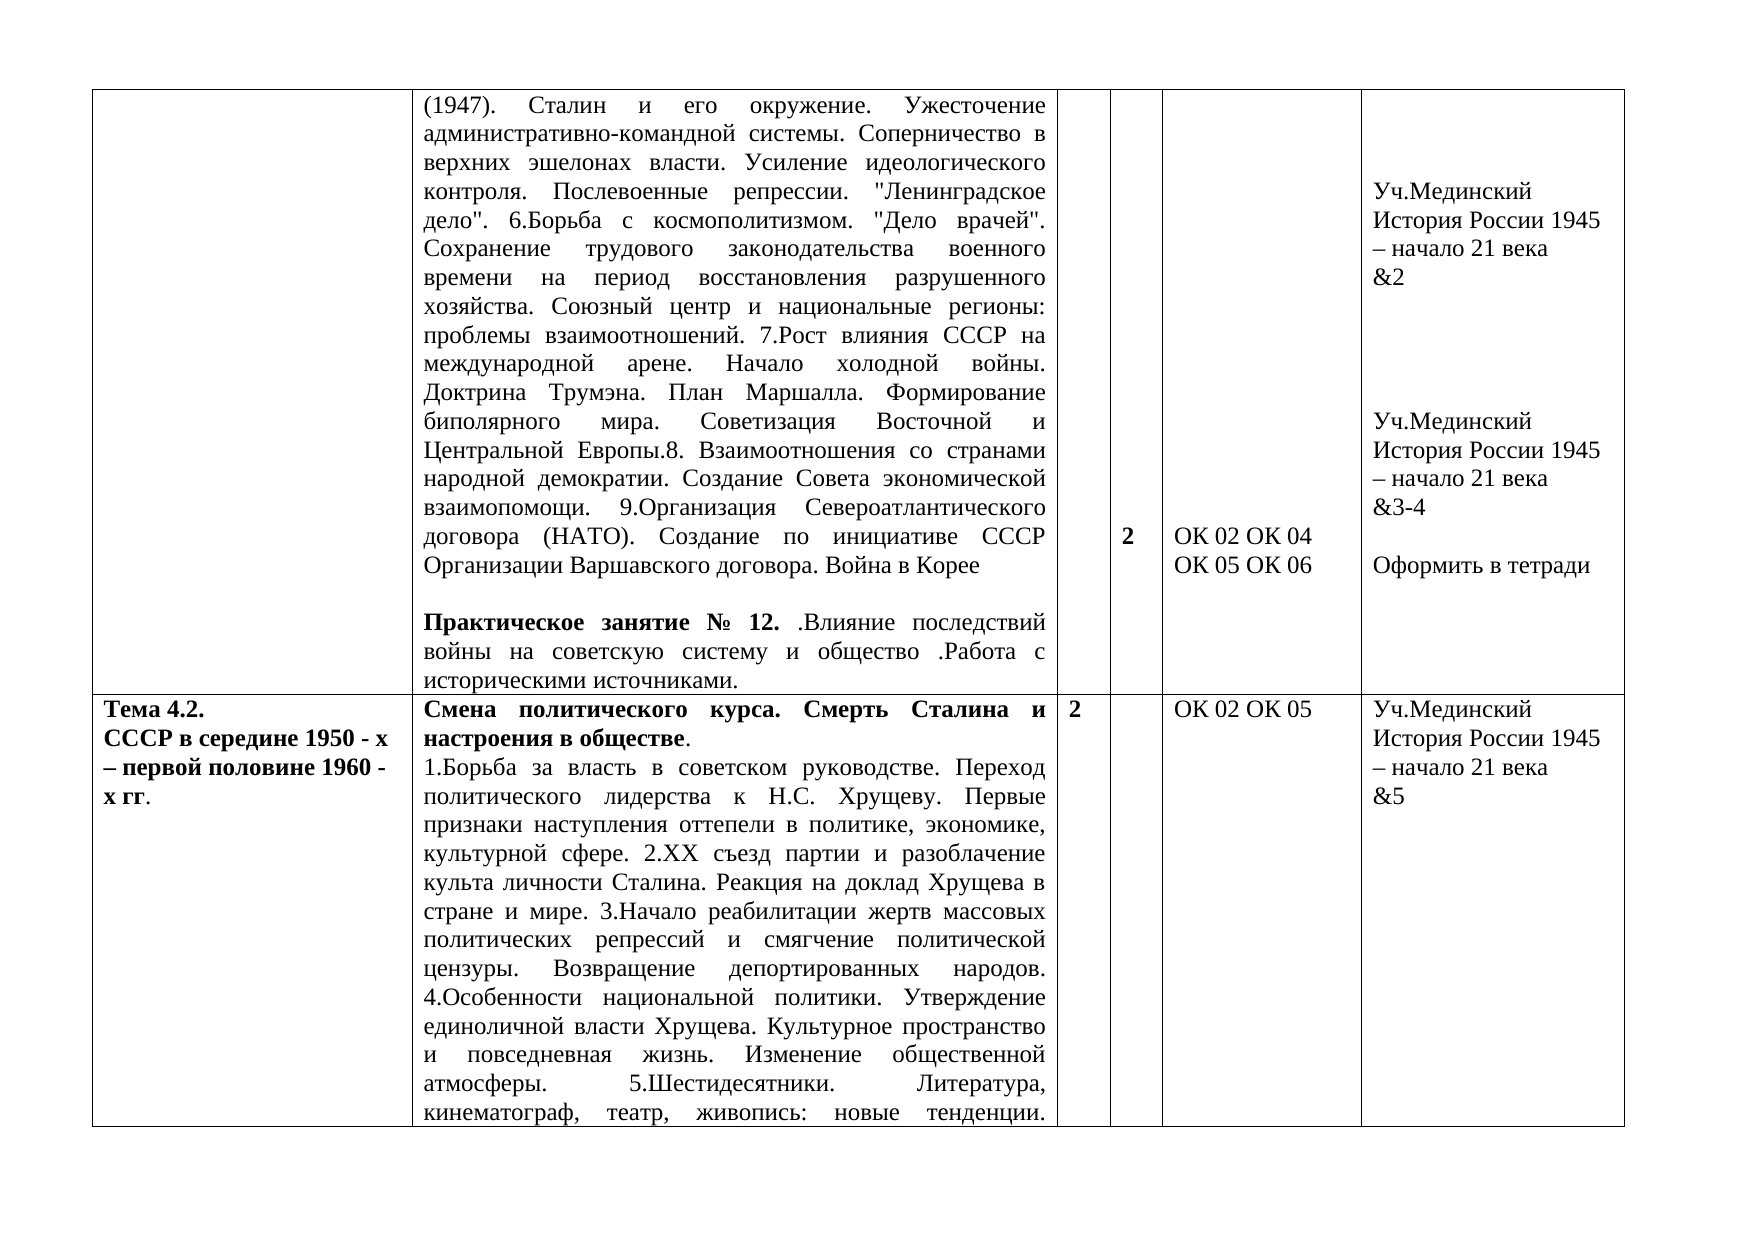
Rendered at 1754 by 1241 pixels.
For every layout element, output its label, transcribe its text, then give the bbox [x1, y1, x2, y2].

table_cell 2 [1058, 90, 1110, 693]
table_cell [413, 90, 1057, 693]
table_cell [1362, 90, 1624, 693]
table_cell [1111, 695, 1162, 1126]
table_cell ОК 02 ОК 05 [1163, 695, 1361, 1126]
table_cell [413, 695, 1057, 1126]
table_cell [1163, 90, 1361, 693]
table_cell 2 [1111, 90, 1162, 693]
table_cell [1362, 695, 1624, 1126]
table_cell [93, 90, 412, 693]
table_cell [93, 695, 412, 1126]
table_cell 2 [1058, 695, 1110, 1126]
